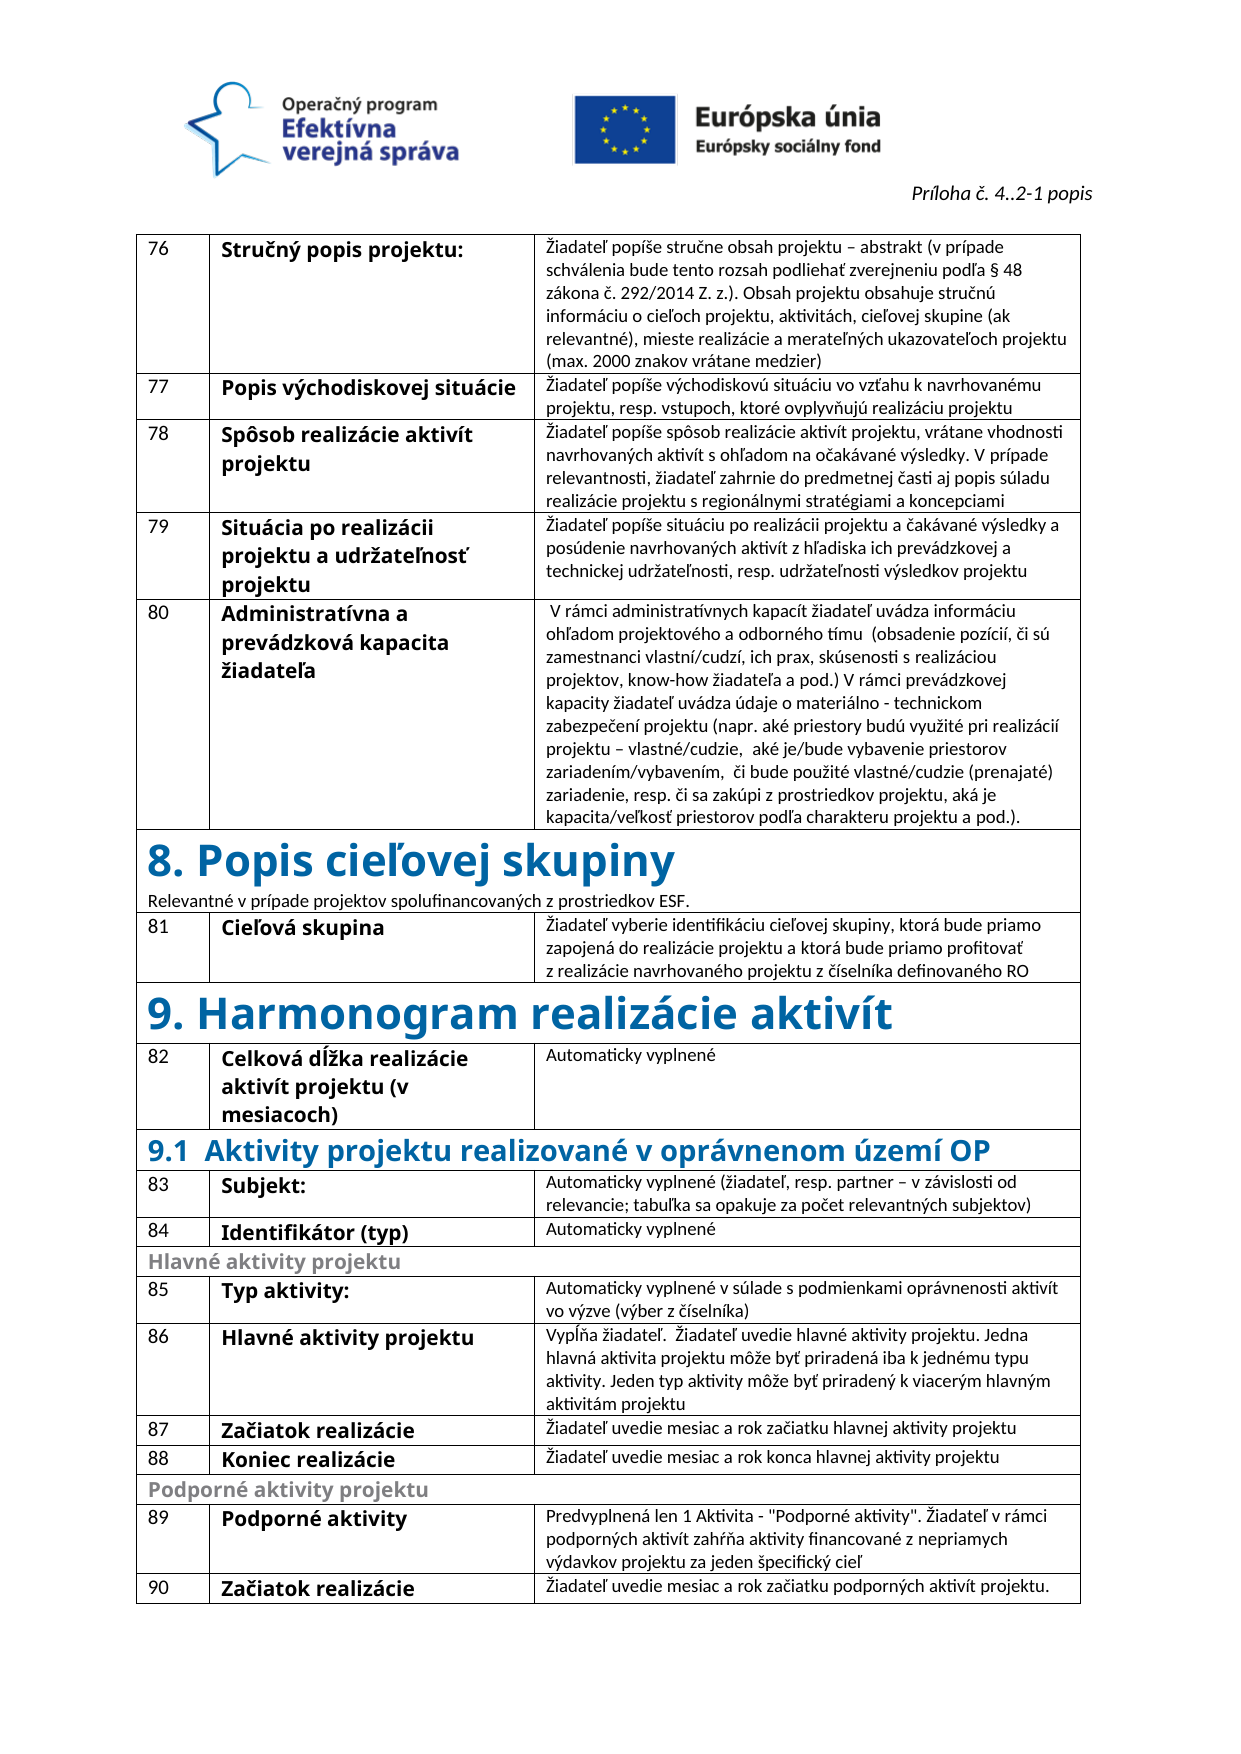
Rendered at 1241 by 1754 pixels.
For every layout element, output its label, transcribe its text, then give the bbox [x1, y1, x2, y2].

table_cell Stručný popis projektu: [210, 235, 534, 372]
table_cell Predvyplnená len 1 Aktivita - "Podporné aktivity". Žiadateľ v rámci podporných aktivít zahŕňa aktivity financované z nepriamych výdavkov projektu za jeden špecifický cieľ [535, 1505, 1080, 1573]
table_cell 78 [137, 420, 209, 512]
table_cell 76 [137, 235, 209, 372]
table_cell 85 [137, 1277, 209, 1322]
table_cell 83 [137, 1171, 209, 1217]
table_cell Cieľová skupina [210, 913, 534, 982]
table_cell 9. Harmonogram realizácie aktivít [137, 983, 1080, 1043]
table_cell Koniec realizácie [210, 1446, 534, 1474]
table_cell Hlavné aktivity projektu [210, 1324, 534, 1415]
table_cell 84 [137, 1218, 209, 1246]
table_cell Žiadateľ uvedie mesiac a rok začiatku hlavnej aktivity projektu [535, 1416, 1080, 1444]
table_cell 89 [137, 1505, 209, 1573]
table_cell Žiadateľ popíše situáciu po realizácii projektu a čakávané výsledky a posúdenie navrhovaných aktivít z hľadiska ich prevádzkovej a technickej udržateľnosti, resp. udržateľnosti výsledkov projektu [535, 513, 1080, 598]
table_cell Automaticky vyplnené [535, 1044, 1080, 1129]
table_cell Spôsob realizácie aktivít projektu [210, 420, 534, 512]
table_cell 90 [137, 1574, 209, 1603]
table_cell 80 [137, 600, 209, 829]
table_cell V rámci administratívnych kapacít žiadateľ uvádza informáciu ohľadom projektového a odborného tímu (obsadenie pozícií, či sú zamestnanci vlastní/cudzí, ich prax, skúsenosti s realizáciou projektov, know-how žiadateľa a pod.) V rámci prevádzkovej kapacity žiadateľ uvádza údaje o materiálno - technickom zabezpečení projektu (napr. aké priestory budú využité pri realizácií projektu – vlastné/cudzie, aké je/bude vybavenie priestorov zariadením/vybavením, či bude použité vlastné/cudzie (prenajaté) zariadenie, resp. či sa zakúpi z prostriedkov projektu, aká je kapacita/veľkosť priestorov podľa charakteru projektu a pod.). [535, 600, 1080, 829]
table_cell Žiadateľ popíše východiskovú situáciu vo vzťahu k navrhovanému projektu, resp. vstupoch, ktoré ovplyvňujú realizáciu projektu [535, 374, 1080, 419]
table_cell 77 [137, 374, 209, 419]
table_cell Typ aktivity: [210, 1277, 534, 1322]
table_cell 8. Popis cieľovej skupiny Relevantné v prípade projektov spolufinancovaných z prostriedkov ESF. [137, 830, 1080, 912]
table_cell Žiadateľ popíše spôsob realizácie aktivít projektu, vrátane vhodnosti navrhovaných aktivít s ohľadom na očakávané výsledky. V prípade relevantnosti, žiadateľ zahrnie do predmetnej časti aj popis súladu realizácie projektu s regionálnymi stratégiami a koncepciami [535, 420, 1080, 512]
picture [159, 73, 907, 201]
table_cell 81 [137, 913, 209, 982]
table_cell Situácia po realizácii projektu a udržateľnosť projektu [210, 513, 534, 598]
table_cell Automaticky vyplnené [535, 1218, 1080, 1246]
table_cell Vypĺňa žiadateľ. Žiadateľ uvedie hlavné aktivity projektu. Jedna hlavná aktivita projektu môže byť priradená iba k jednému typu aktivity. Jeden typ aktivity môže byť priradený k viacerým hlavným aktivitám projektu [535, 1324, 1080, 1415]
table_cell 86 [137, 1324, 209, 1415]
table_cell Subjekt: [210, 1171, 534, 1217]
table_cell 82 [137, 1044, 209, 1129]
table_cell Popis východiskovej situácie [210, 374, 534, 419]
table_cell Žiadateľ uvedie mesiac a rok konca hlavnej aktivity projektu [535, 1446, 1080, 1474]
table_cell Automaticky vyplnené (žiadateľ, resp. partner – v závislosti od relevancie; tabuľka sa opakuje za počet relevantných subjektov) [535, 1171, 1080, 1217]
table_cell Automaticky vyplnené v súlade s podmienkami oprávnenosti aktivít vo výzve (výber z číselníka) [535, 1277, 1080, 1322]
table_cell Žiadateľ popíše stručne obsah projektu – abstrakt (v prípade schválenia bude tento rozsah podliehať zverejneniu podľa § 48 zákona č. 292/2014 Z. z.). Obsah projektu obsahuje stručnú informáciu o cieľoch projektu, aktivitách, cieľovej skupine (ak relevantné), mieste realizácie a merateľných ukazovateľoch projektu (max. 2000 znakov vrátane medzier) [535, 235, 1080, 372]
table_cell Žiadateľ vyberie identifikáciu cieľovej skupiny, ktorá bude priamo zapojená do realizácie projektu a ktorá bude priamo profitovať z realizácie navrhovaného projektu z číselníka definovaného RO [535, 913, 1080, 982]
table_cell 9.1 Aktivity projektu realizované v oprávnenom území OP [137, 1130, 1080, 1170]
table_cell Podporné aktivity [210, 1505, 534, 1573]
table_cell Celková dĺžka realizácie aktivít projektu (v mesiacoch) [210, 1044, 534, 1129]
table_cell Hlavné aktivity projektu [137, 1247, 1080, 1276]
table_cell Administratívna a prevádzková kapacita žiadateľa [210, 600, 534, 829]
table_cell 79 [137, 513, 209, 598]
table_cell Začiatok realizácie [210, 1416, 534, 1444]
table_cell Identifikátor (typ) [210, 1218, 534, 1246]
table_cell Podporné aktivity projektu [137, 1475, 1080, 1503]
table_cell Začiatok realizácie [210, 1574, 534, 1603]
table_cell 87 [137, 1416, 209, 1444]
table_cell 88 [137, 1446, 209, 1474]
